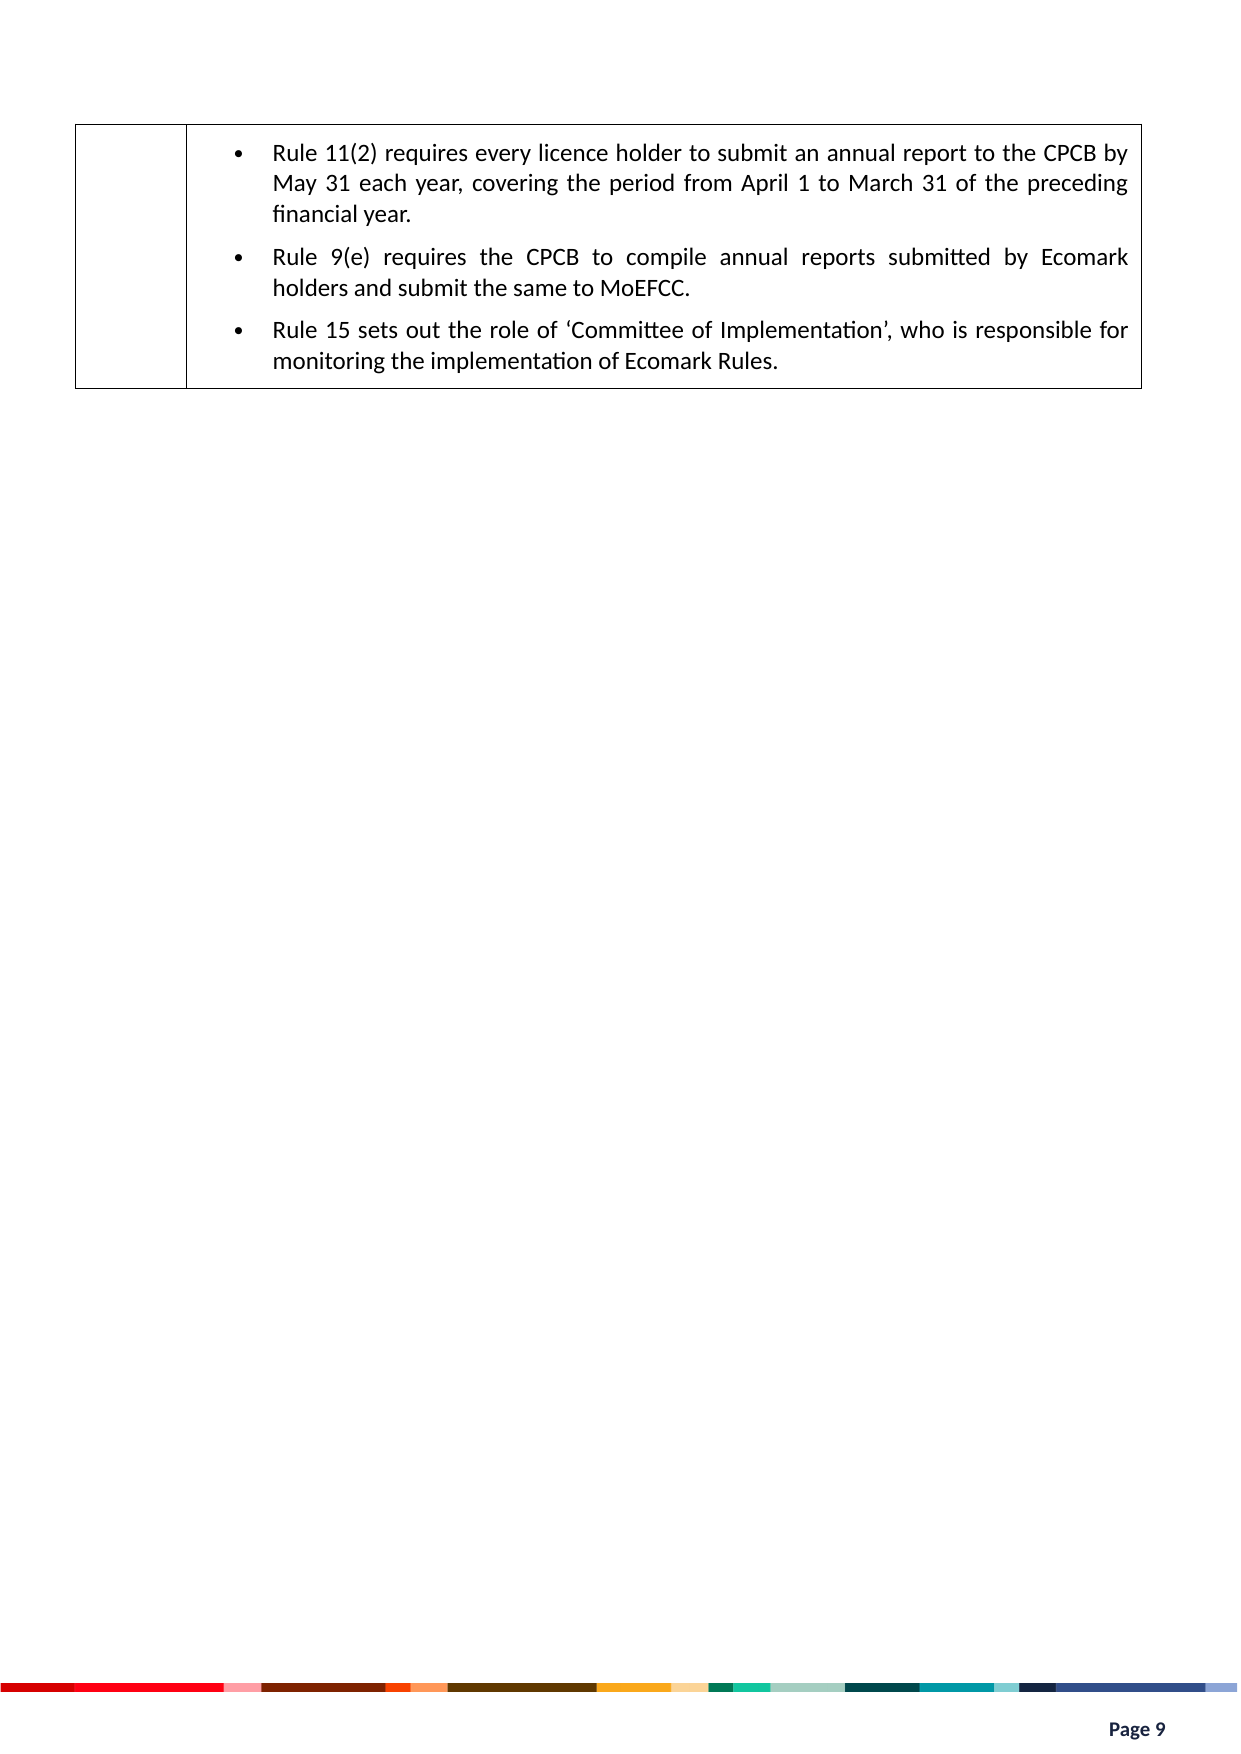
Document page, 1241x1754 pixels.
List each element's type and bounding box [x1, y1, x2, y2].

table_cell [187, 125, 1141, 388]
picture [0, 1683, 1236, 1692]
table_cell [76, 125, 186, 388]
